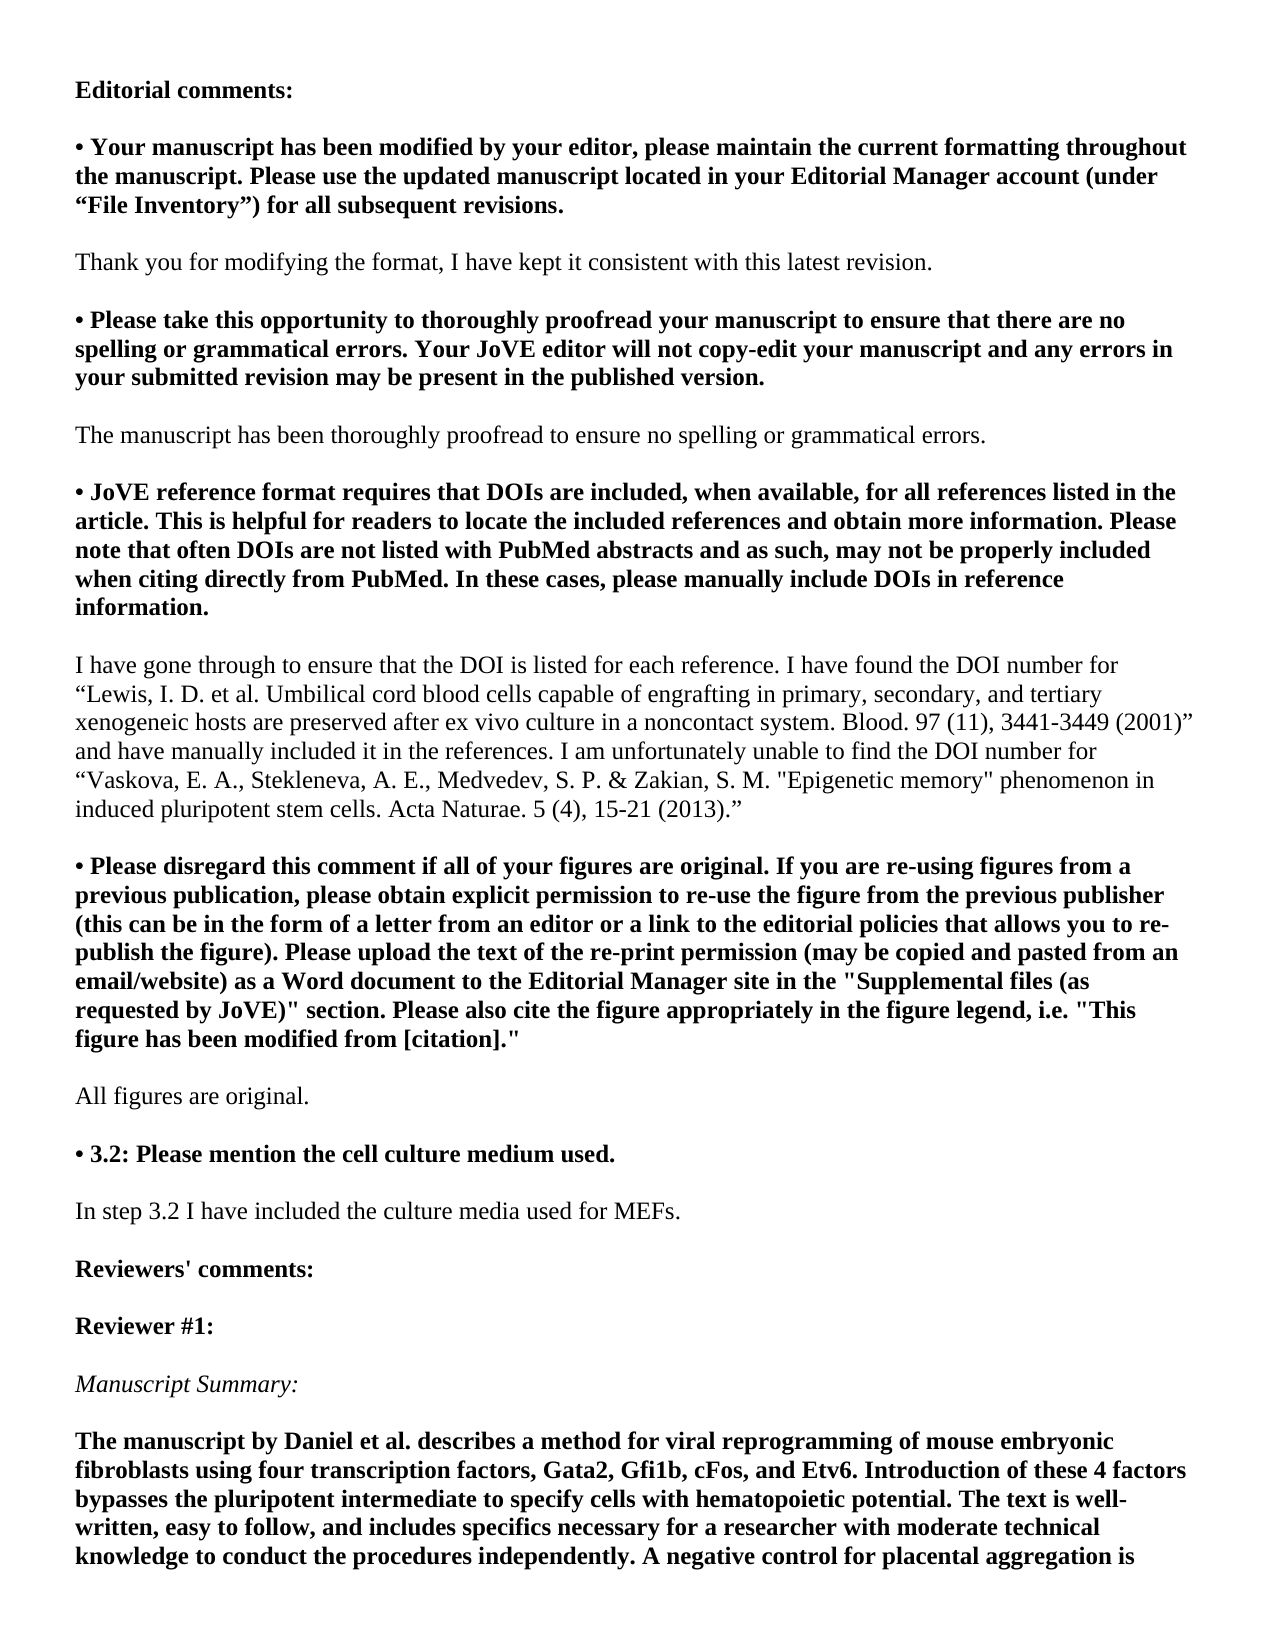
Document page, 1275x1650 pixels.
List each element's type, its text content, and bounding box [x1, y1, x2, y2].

text I have gone through to ensure that the DOI is listed for each reference. I have found the DOI number for “Lewis, I. D. et al. Umbilical cord blood cells capable of engrafting in primary, secondary, and tertiary xenogeneic hosts are preserved after ex vivo culture in a noncontact system. Blood. 97 (11), 3441-3449 (2001)” and have manually included it in the references. I am unfortunately unable to find the DOI number for “Vaskova, E. A., Stekleneva, A. E., Medvedev, S. P. & Zakian, S. M. "Epigenetic memory" phenomenon in induced pluripotent stem cells. Acta Naturae. 5 (4), 15-21 (2013).” [75, 650, 1200, 822]
text In step 3.2 I have included the culture media used for MEFs. [75, 1196, 1200, 1225]
text • Please disregard this comment if all of your figures are original. If you are re-using figures from a previous publication, please obtain explicit permission to re-use the figure from the previous publisher (this can be in the form of a letter from an editor or a link to the editorial policies that allows you to re-publish the figure). Please upload the text of the re-print permission (may be copied and pasted from an email/website) as a Word document to the Editorial Manager site in the "Supplemental files (as requested by JoVE)" section. Please also cite the figure appropriately in the figure legend, i.e. "This figure has been modified from [citation]." [75, 822, 1200, 1081]
text • JoVE reference format requires that DOIs are included, when available, for all references listed in the article. This is helpful for readers to locate the included references and obtain more information. Please note that often DOIs are not listed with PubMed abstracts and as such, may not be properly included when citing directly from PubMed. In these cases, please manually include DOIs in reference information. [75, 449, 1200, 650]
text Editorial comments: • Your manuscript has been modified by your editor, please maintain the current formatting throughout the manuscript. Please use the updated manuscript located in your Editorial Manager account (under “File Inventory”) for all subsequent revisions. [75, 75, 1200, 247]
text The manuscript has been thoroughly proofread to ensure no spelling or grammatical errors. [75, 420, 1200, 449]
text • Please take this opportunity to thoroughly proofread your manuscript to ensure that there are no spelling or grammatical errors. Your JoVE editor will not copy-edit your manuscript and any errors in your submitted revision may be present in the published version. [75, 276, 1200, 420]
text All figures are original. [75, 1081, 1200, 1110]
text Thank you for modifying the format, I have kept it consistent with this latest revision. [75, 247, 1200, 276]
text • 3.2: Please mention the cell culture medium used. [75, 1110, 1200, 1167]
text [75, 1254, 1200, 1570]
